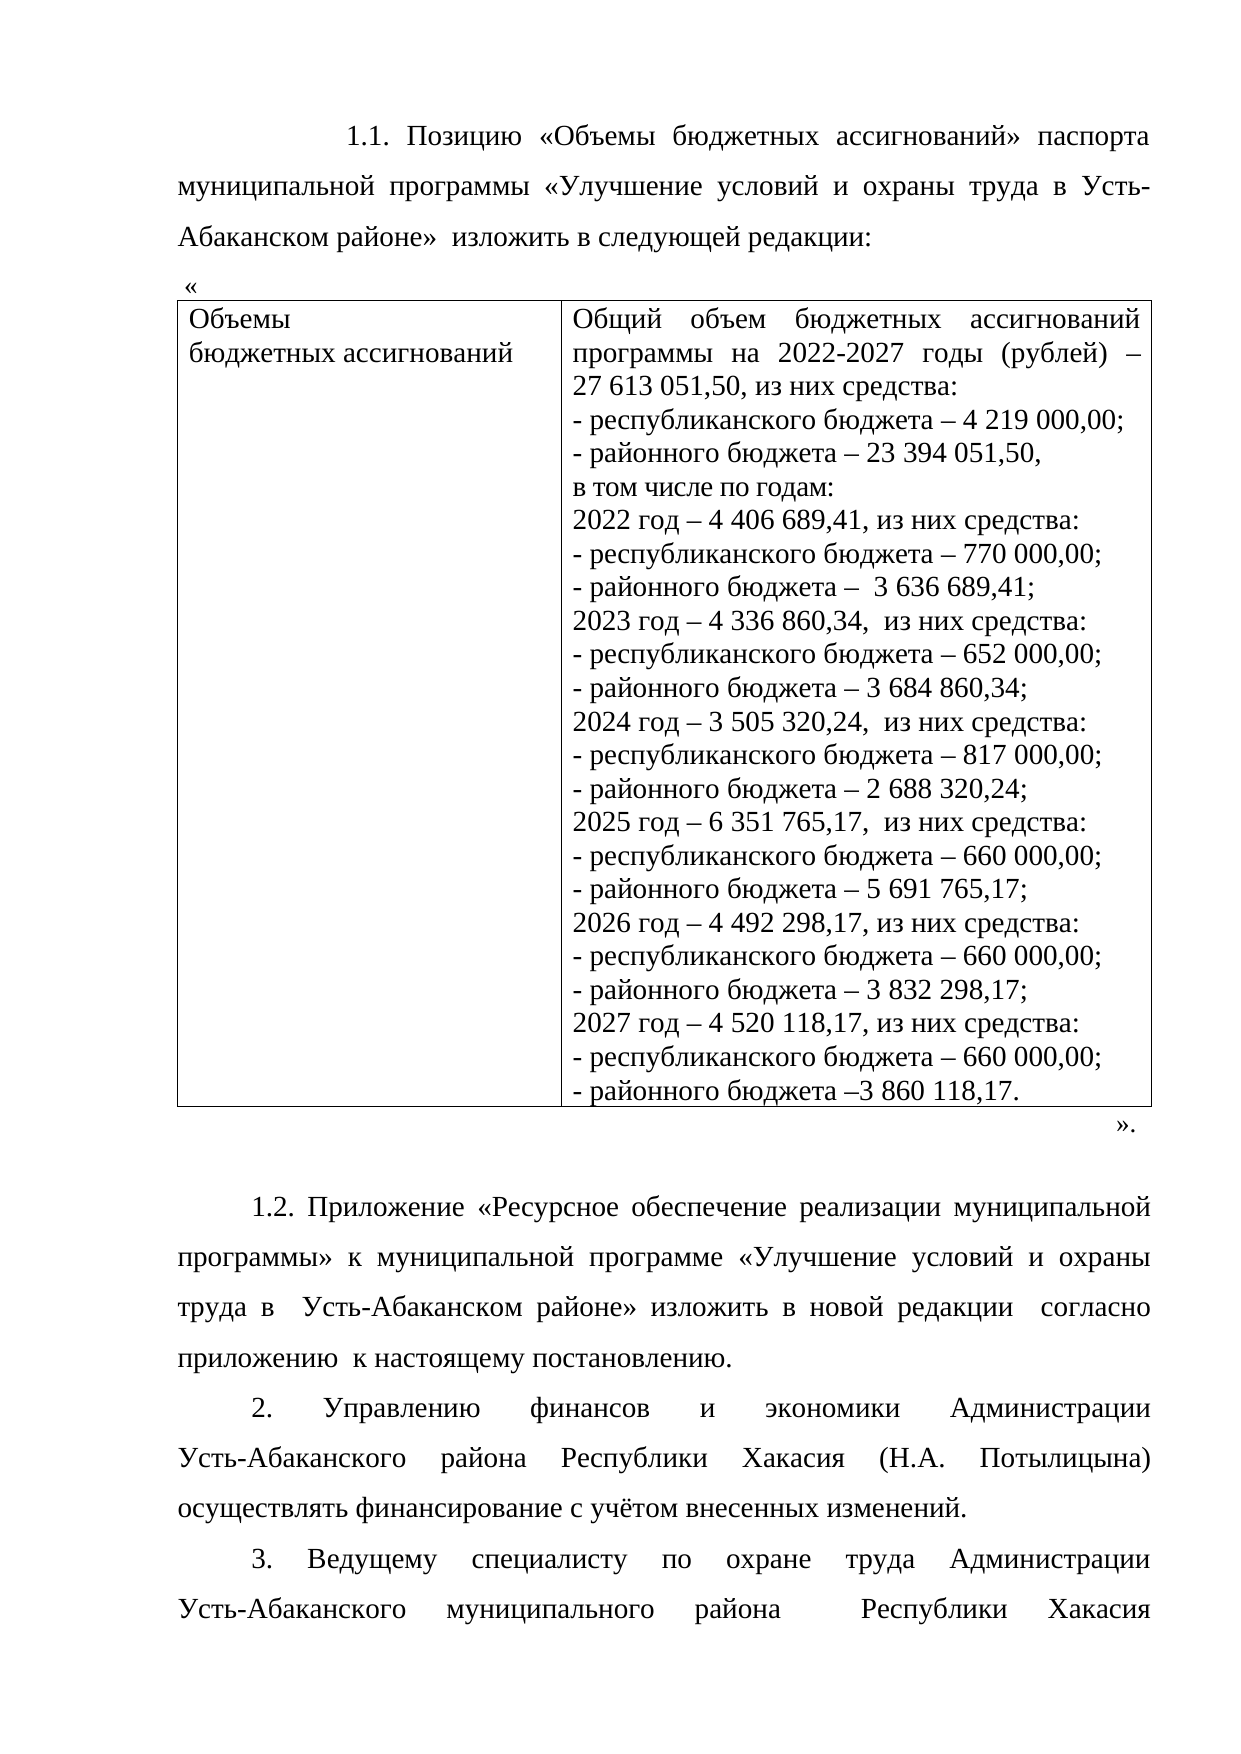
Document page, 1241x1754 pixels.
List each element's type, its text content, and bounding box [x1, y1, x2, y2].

text « [177, 269, 1152, 300]
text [177, 1541, 1152, 1625]
table_header Объемы бюджетных ассигнований [178, 301, 561, 1106]
text 1.2. Приложение «Ресурсное обеспечение реализации муниципальной программы» к муниципальной программе «Улучшение условий и охраны труда в Усть-Абаканском районе» изложить в новой редакции согласно приложению к настоящему постановлению. [177, 1189, 1152, 1373]
text 1.1. Позицию «Объемы бюджетных ассигнований» паспорта муниципальной программы «Улучшение условий и охраны труда в Усть-Абаканском районе» изложить в следующей редакции: [177, 118, 1152, 252]
text ». [177, 1107, 1152, 1138]
table_header Общий объем бюджетных ассигнований программы на 2022-2027 годы (рублей) – 27 613 051,50, из них средства: - республиканского бюджета – 4 219 000,00; - районного бюджета – 23 394 051,50, в том числе по годам: 2022 год – 4 406 689,41, из них средства: - республиканского бюджета – 770 000,00; - районного бюджета – 3 636 689,41; 2023 год – 4 336 860,34, из них средства: - республиканского бюджета – 652 000,00; - районного бюджета – 3 684 860,34; 2024 год – 3 505 320,24, из них средства: - республиканского бюджета – 817 000,00; - районного бюджета – 2 688 320,24; 2025 год – 6 351 765,17, из них средства: - республиканского бюджета – 660 000,00; - районного бюджета – 5 691 765,17; 2026 год – 4 492 298,17, из них средства: - республиканского бюджета – 660 000,00; - районного бюджета – 3 832 298,17; 2027 год – 4 520 118,17, из них средства: - республиканского бюджета – 660 000,00; - районного бюджета –3 860 118,17. [562, 301, 1151, 1106]
text 2. Управлению финансов и экономики Администрации Усть-Абаканского района Республики Хакасия (Н.А. Потылицына) осуществлять финансирование с учётом внесенных изменений. [177, 1390, 1152, 1524]
